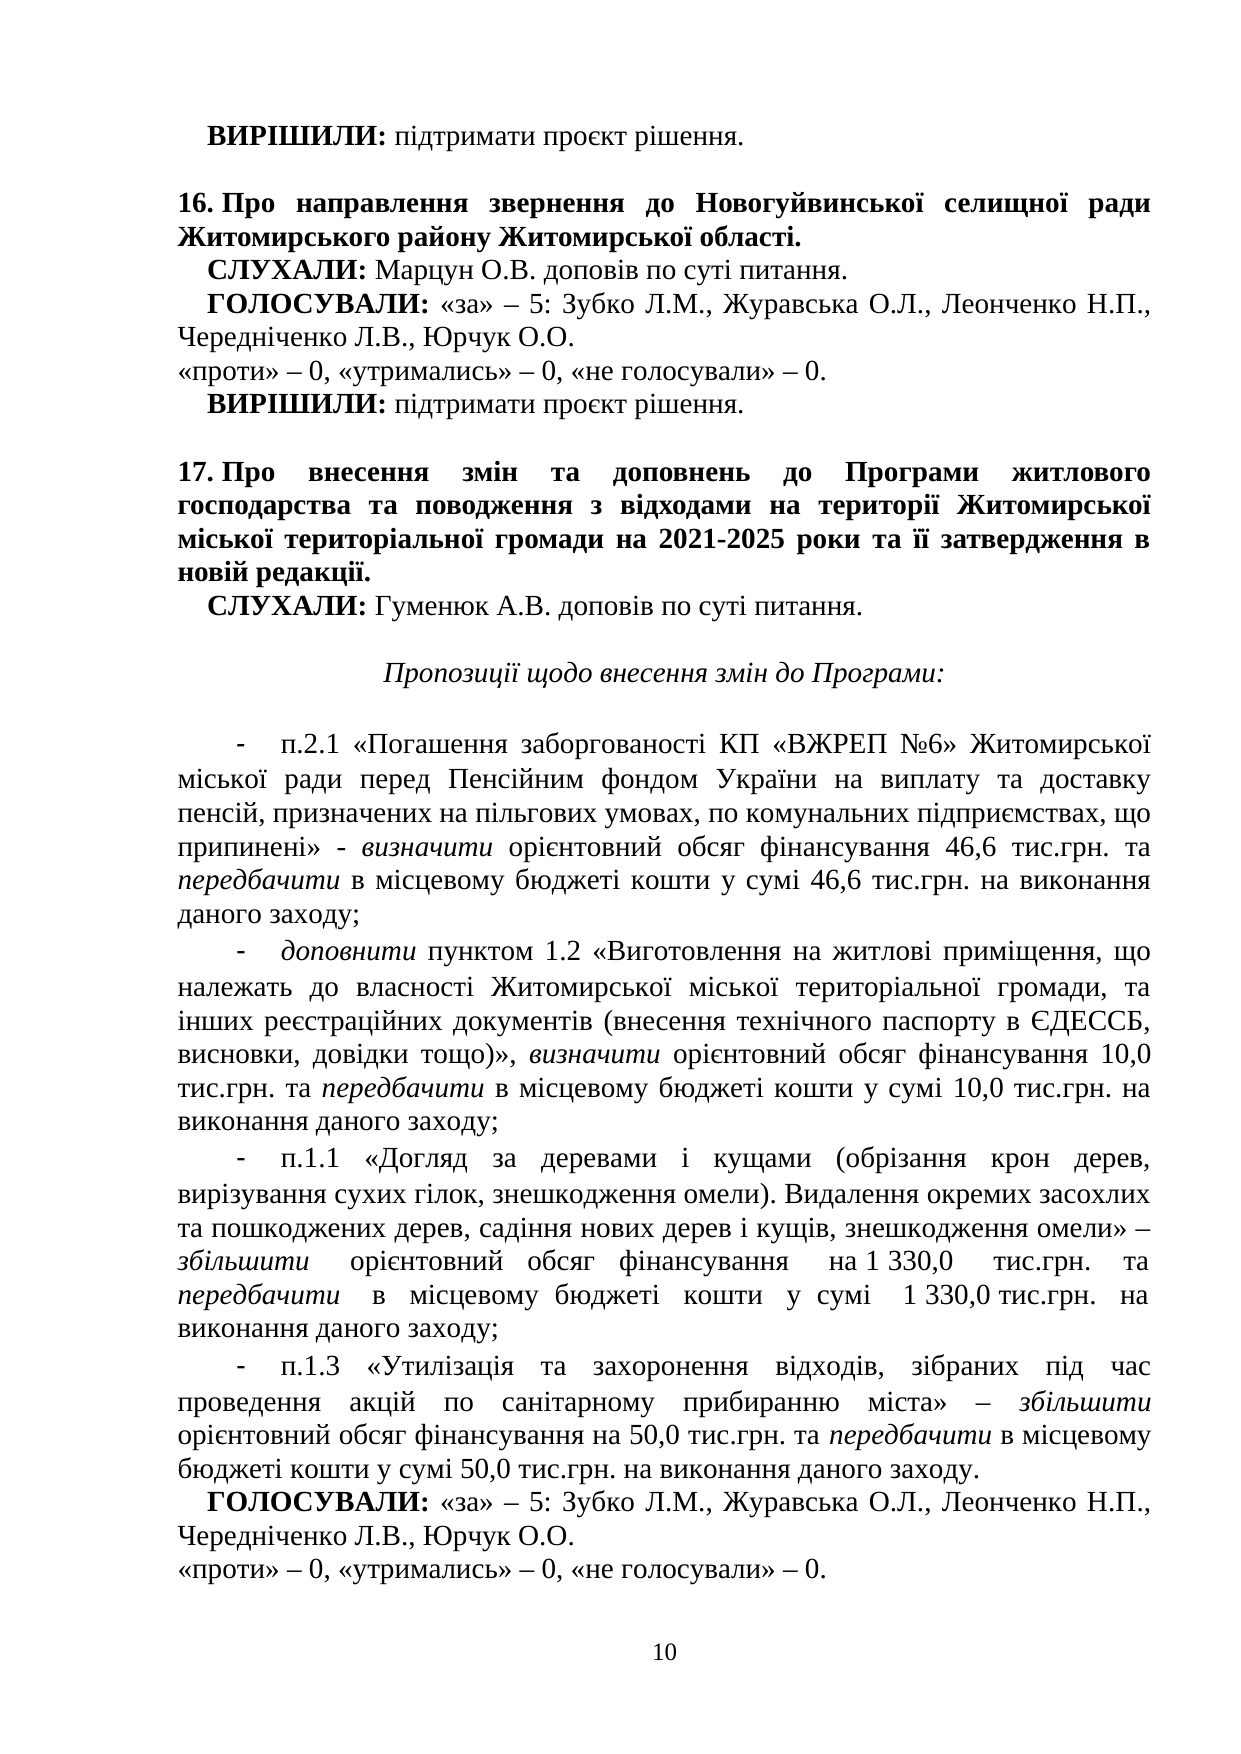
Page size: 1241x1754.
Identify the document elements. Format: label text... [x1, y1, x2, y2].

text ВИРІШИЛИ: підтримати проєкт рішення. [177, 118, 1152, 152]
text ВИРІШИЛИ: підтримати проєкт рішення. [177, 387, 1152, 420]
list Про направлення звернення до Новогуйвинської селищної ради Житомирського району Житомирської області. [177, 185, 1152, 252]
text «проти» – 0, «утримались» – 0, «не голосували» – 0. [177, 1552, 1152, 1585]
list ГОЛОСУВАЛИ: «за» – 5: Зубко Л.М., Журавська О.Л., Леонченко Н.П., Чередніченко Л.В., Юрчук О.О. [177, 286, 1152, 353]
list Про внесення змін та доповнень до Програми житлового господарства та поводження з відходами на території Житомирської міської територіальної громади на 2021-2025 роки та її затвердження в новій редакції. [177, 454, 1152, 588]
list ГОЛОСУВАЛИ: «за» – 5: Зубко Л.М., Журавська О.Л., Леонченко Н.П., Чередніченко Л.В., Юрчук О.О. [177, 1484, 1152, 1552]
list п.1.1 «Догляд за деревами і кущами (обрізання крон дерев, вирізування сухих гілок, знешкодження омели). Видалення окремих засохлих та пошкоджених дерев, садіння нових дерев і кущів, знешкодження омели» – збільшити орієнтовний обсяг фінансування на 1 330,0 тис.грн. та передбачити в місцевому бюджеті кошти у сумі 1 330,0 тис.грн. на виконання даного заходу; [177, 1137, 1152, 1344]
list п.1.3 «Утилізація та захоронення відходів, зібраних під час проведення акцій по санітарному прибиранню міста» – збільшити орієнтовний обсяг фінансування на 50,0 тис.грн. та передбачити в місцевому бюджеті кошти у сумі 50,0 тис.грн. на виконання даного заходу. [177, 1344, 1152, 1484]
text Пропозиції щодо внесення змін до Програми: [177, 655, 1152, 688]
text «проти» – 0, «утримались» – 0, «не голосували» – 0. [177, 353, 1152, 387]
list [177, 252, 1152, 286]
list п.2.1 «Погашення заборгованості КП «ВЖРЕП №6» Житомирської міської ради перед Пенсійним фондом України на виплату та доставку пенсій, призначених на пільгових умовах, по комунальних підприємствах, що припинені» - визначити орієнтовний обсяг фінансування 46,6 тис.грн. та передбачити в місцевому бюджеті кошти у сумі 46,6 тис.грн. на виконання даного заходу; [177, 722, 1152, 929]
list СЛУХАЛИ: Гуменюк А.В. доповів по суті питання. [177, 588, 1152, 621]
list доповнити пунктом 1.2 «Виготовлення на житлові приміщення, що належать до власності Житомирської міської територіальної громади, та інших реєстраційних документів (внесення технічного паспорту в ЄДЕССБ, висновки, довідки тощо)», визначити орієнтовний обсяг фінансування 10,0 тис.грн. та передбачити в місцевому бюджеті кошти у сумі 10,0 тис.грн. на виконання даного заходу; [177, 929, 1152, 1137]
